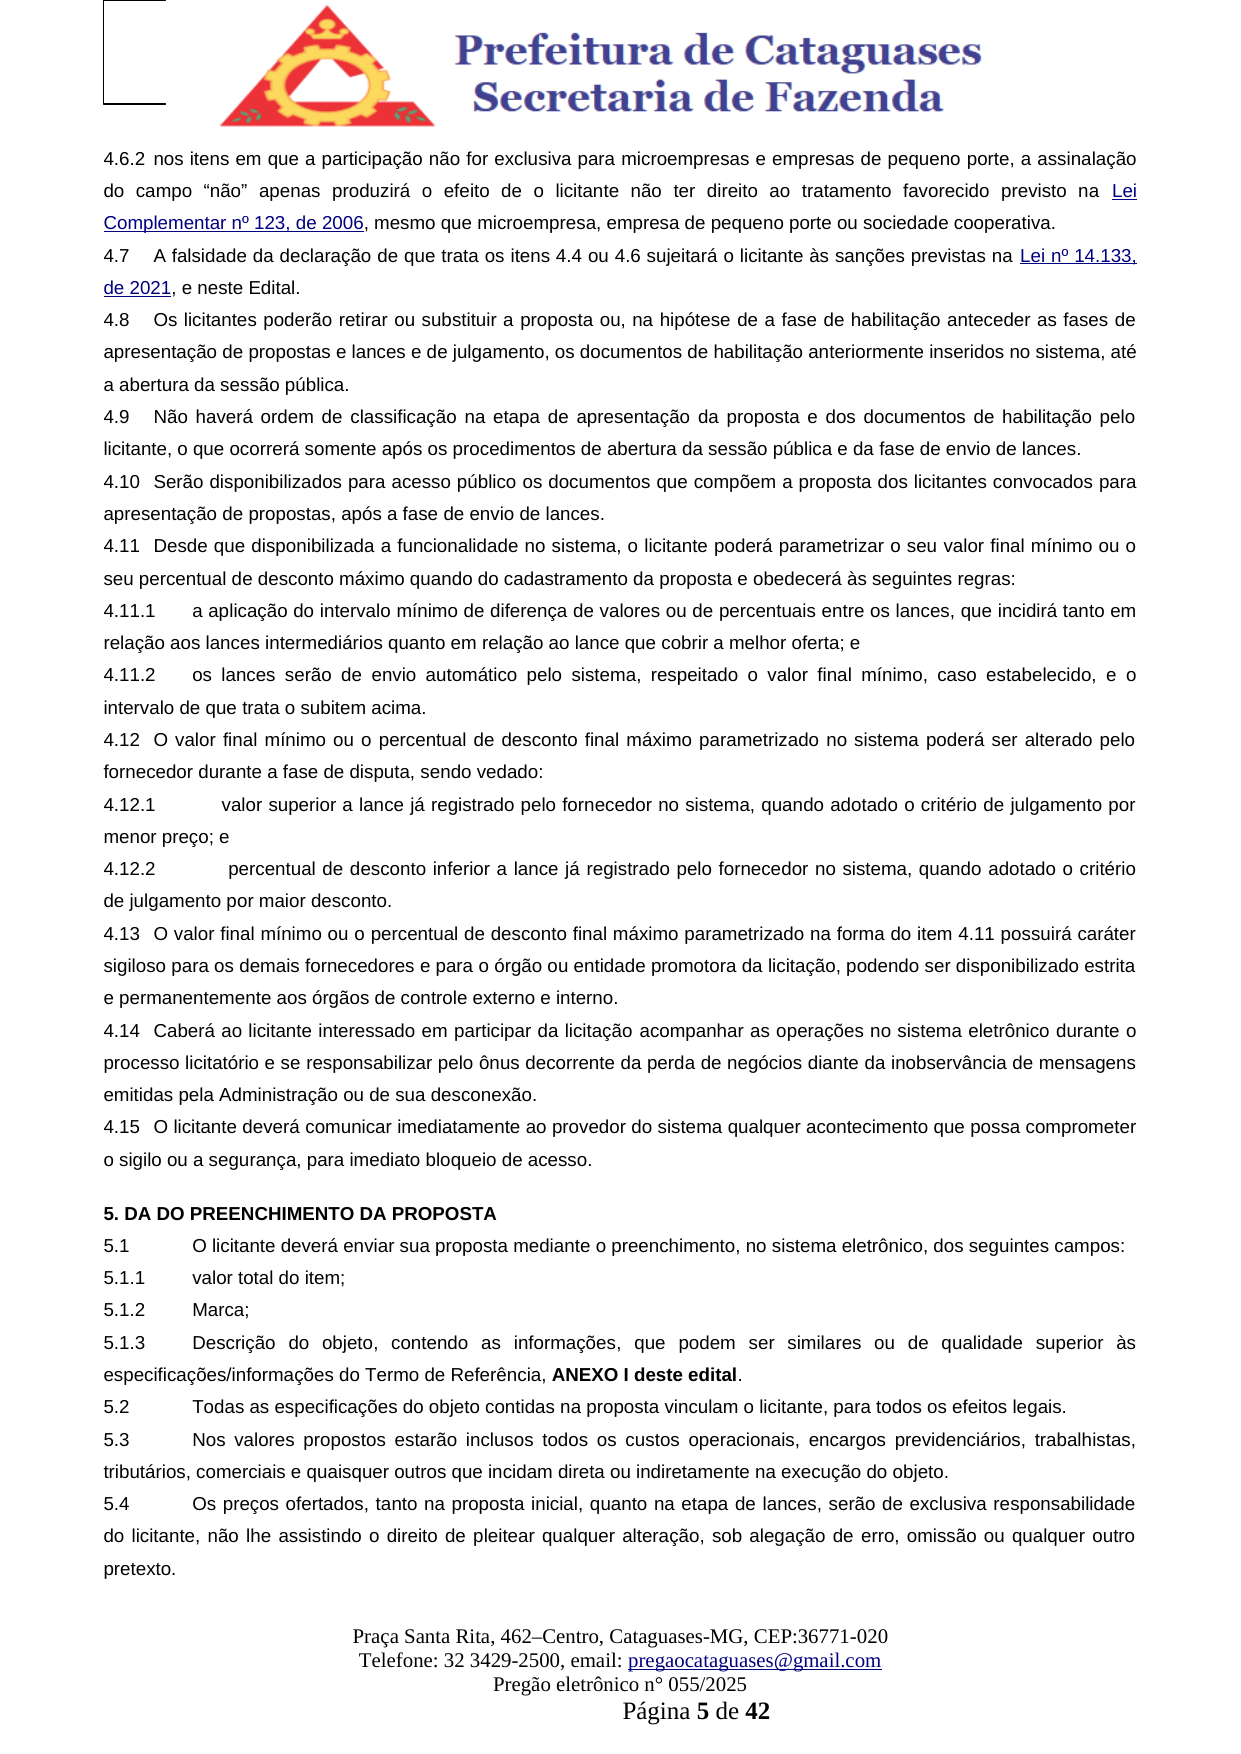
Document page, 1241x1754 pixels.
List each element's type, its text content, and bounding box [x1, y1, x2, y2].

list Os preços ofertados, tanto na proposta inicial, quanto na etapa de lances, serão de exclusiva responsabilidade do licitante, não lhe assistindo o direito de pleitear qualquer alteração, sob alegação de erro, omissão ou qualquer outro pretexto. [103, 1493, 1137, 1579]
list Caberá ao licitante interessado em participar da licitação acompanhar as operações no sistema eletrônico durante o processo licitatório e se responsabilizar pelo ônus decorrente da perda de negócios diante da inobservância de mensagens emitidas pela Administração ou de sua desconexão. [103, 1019, 1137, 1106]
list Desde que disponibilizada a funcionalidade no sistema, o licitante poderá parametrizar o seu valor final mínimo ou o seu percentual de desconto máximo quando do cadastramento da proposta e obedecerá às seguintes regras: [103, 535, 1137, 589]
list O valor final mínimo ou o percentual de desconto final máximo parametrizado no sistema poderá ser alterado pelo fornecedor durante a fase de disputa, sendo vedado: [103, 729, 1137, 783]
picture [165, 0, 1075, 148]
list Marca; [103, 1299, 1137, 1321]
list os lances serão de envio automático pelo sistema, respeitado o valor final mínimo, caso estabelecido, e o intervalo de que trata o subitem acima. [103, 664, 1137, 718]
list Descrição do objeto, contendo as informações, que podem ser similares ou de qualidade superior às especificações/informações do Termo de Referência, ANEXO I deste edital. [103, 1332, 1137, 1385]
list valor total do item; [103, 1267, 1137, 1288]
list Os licitantes poderão retirar ou substituir a proposta ou, na hipótese de a fase de habilitação anteceder as fases de apresentação de propostas e lances e de julgamento, os documentos de habilitação anteriormente inseridos no sistema, até a abertura da sessão pública. [103, 309, 1137, 395]
list Não haverá ordem de classificação na etapa de apresentação da proposta e dos documentos de habilitação pelo licitante, o que ocorrerá somente após os procedimentos de abertura da sessão pública e da fase de envio de lances. [103, 406, 1137, 460]
list O licitante deverá enviar sua proposta mediante o preenchimento, no sistema eletrônico, dos seguintes campos: [103, 1235, 1137, 1256]
list percentual de desconto inferior a lance já registrado pelo fornecedor no sistema, quando adotado o critério de julgamento por maior desconto. [103, 858, 1137, 912]
list a aplicação do intervalo mínimo de diferença de valores ou de percentuais entre os lances, que incidirá tanto em relação aos lances intermediários quanto em relação ao lance que cobrir a melhor oferta; e [103, 599, 1137, 653]
list valor superior a lance já registrado pelo fornecedor no sistema, quando adotado o critério de julgamento por menor preço; e [103, 793, 1137, 847]
list A falsidade da declaração de que trata os itens 4.4 ou 4.6 sujeitará o licitante às sanções previstas na Lei nº 14.133, de 2021, e neste Edital. [103, 244, 1137, 298]
list Nos valores propostos estarão inclusos todos os custos operacionais, encargos previdenciários, trabalhistas, tributários, comerciais e quaisquer outros que incidam direta ou indiretamente na execução do objeto. [103, 1428, 1137, 1482]
text 5. DA DO PREENCHIMENTO DA PROPOSTA [103, 1202, 1137, 1224]
list O licitante deverá comunicar imediatamente ao provedor do sistema qualquer acontecimento que possa comprometer o sigilo ou a segurança, para imediato bloqueio de acesso. [103, 1116, 1137, 1170]
list nos itens em que a participação não for exclusiva para microempresas e empresas de pequeno porte, a assinalação do campo “não” apenas produzirá o efeito de o licitante não ter direito ao tratamento favorecido previsto na Lei Complementar nº 123, de 2006, mesmo que microempresa, empresa de pequeno porte ou sociedade cooperativa. [103, 147, 1137, 234]
list Todas as especificações do objeto contidas na proposta vinculam o licitante, para todos os efeitos legais. [103, 1396, 1137, 1418]
list Serão disponibilizados para acesso público os documentos que compõem a proposta dos licitantes convocados para apresentação de propostas, após a fase de envio de lances. [103, 470, 1137, 524]
list O valor final mínimo ou o percentual de desconto final máximo parametrizado na forma do item 4.11 possuirá caráter sigiloso para os demais fornecedores e para o órgão ou entidade promotora da licitação, podendo ser disponibilizado estrita e permanentemente aos órgãos de controle externo e interno. [103, 922, 1137, 1009]
